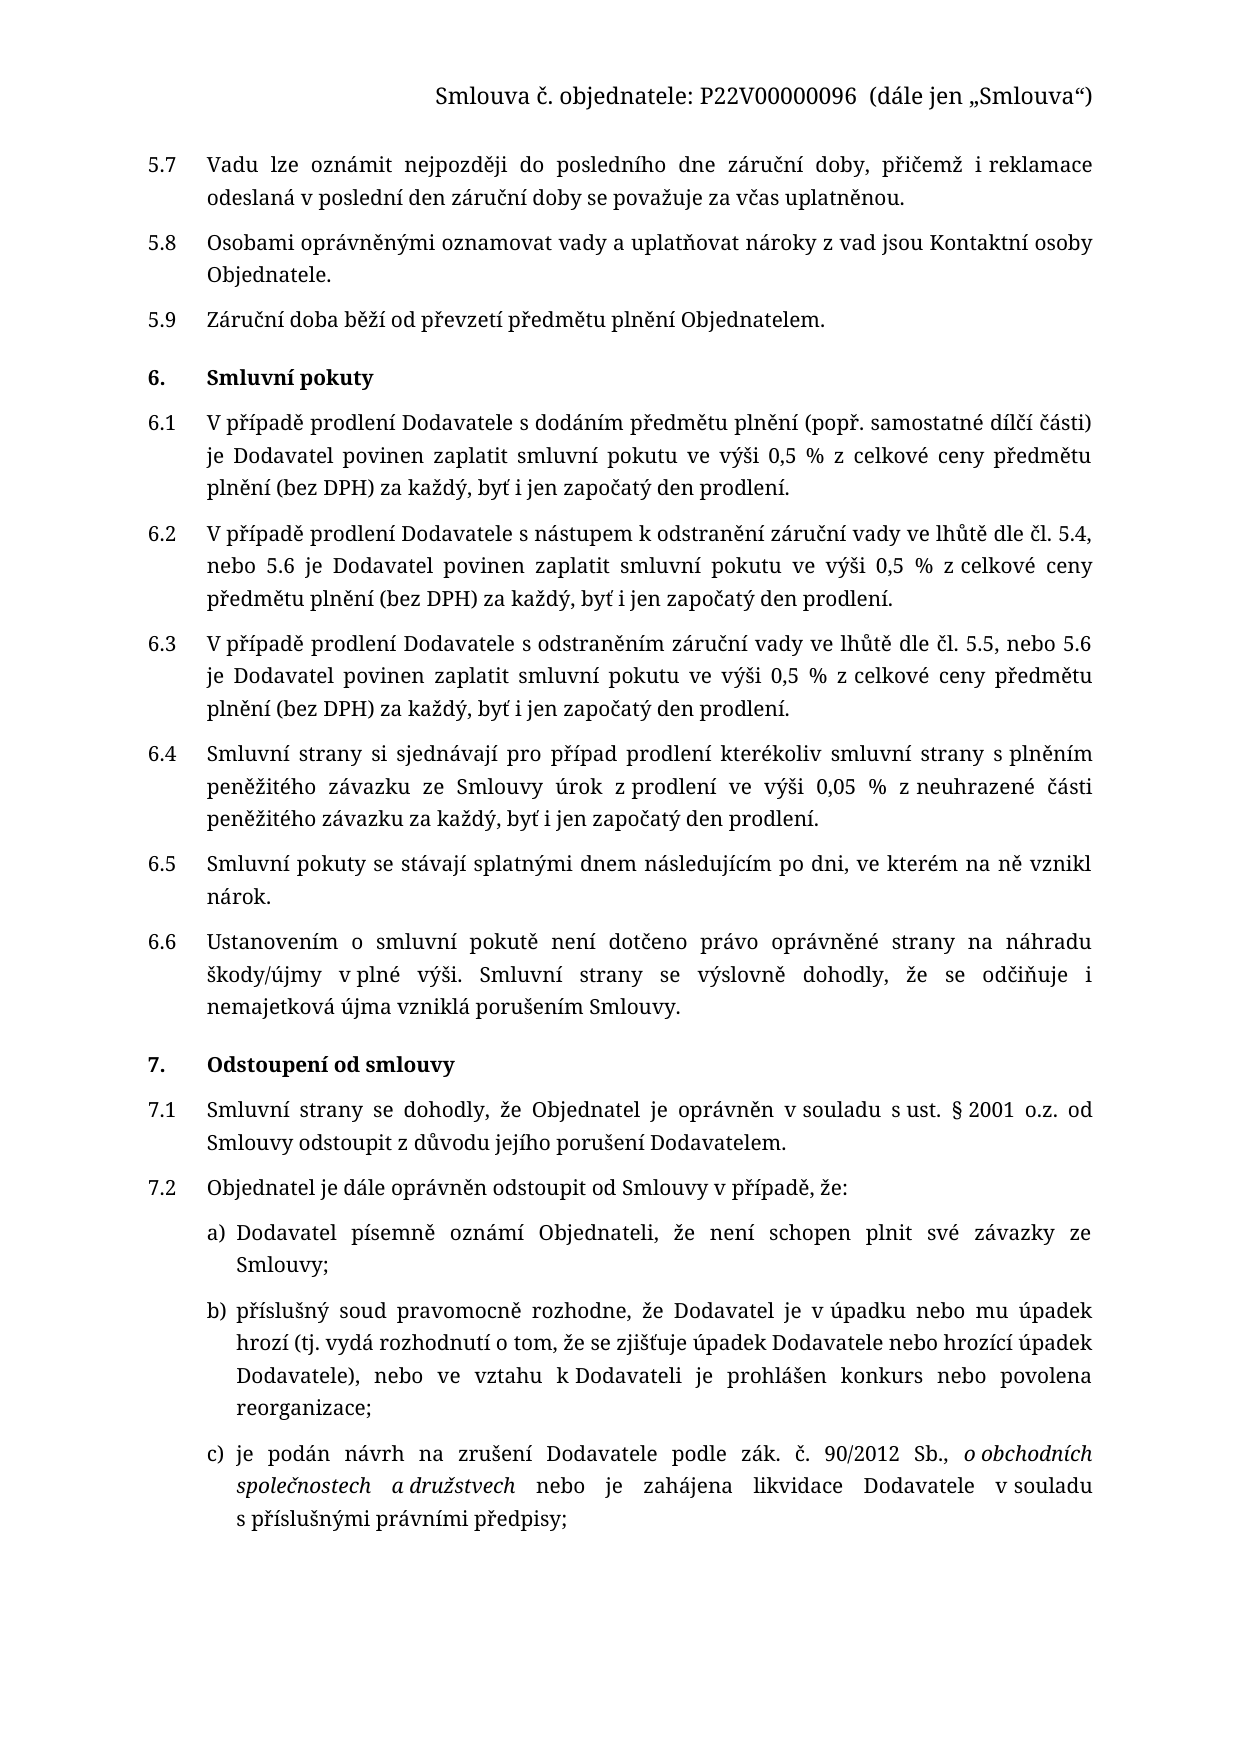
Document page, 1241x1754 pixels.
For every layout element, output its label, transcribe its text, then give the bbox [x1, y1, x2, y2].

list Ustanovením o smluvní pokutě není dotčeno právo oprávněné strany na náhradu škody/újmy v plné výši. Smluvní strany se výslovně dohodly, že se odčiňuje i nemajetková újma vzniklá porušením Smlouvy. [148, 927, 1093, 1021]
list Smluvní strany si sjednávají pro případ prodlení kterékoliv smluvní strany s plněním peněžitého závazku ze Smlouvy úrok z prodlení ve výši 0,05 % z neuhrazené části peněžitého závazku za každý, byť i jen započatý den prodlení. [148, 739, 1093, 833]
list Smluvní strany se dohodly, že Objednatel je oprávněn v souladu s ust. § 2001 o.z. od Smlouvy odstoupit z důvodu jejího porušení Dodavatelem. [148, 1095, 1093, 1156]
list Smluvní pokuty [148, 363, 1093, 392]
list Odstoupení od smlouvy [148, 1050, 1093, 1078]
list Vadu lze oznámit nejpozději do posledního dne záruční doby, přičemž i reklamace odeslaná v poslední den záruční doby se považuje za včas uplatněnou. [148, 150, 1093, 211]
list Osobami oprávněnými oznamovat vady a uplatňovat nároky z vad jsou Kontaktní osoby Objednatele. [148, 228, 1093, 289]
list Objednatel je dále oprávněn odstoupit od Smlouvy v případě, že: [148, 1173, 1093, 1201]
list V případě prodlení Dodavatele s odstraněním záruční vady ve lhůtě dle čl. 5.5, nebo 5.6 je Dodavatel povinen zaplatit smluvní pokutu ve výši 0,5 % z celkové ceny předmětu plnění (bez DPH) za každý, byť i jen započatý den prodlení. [148, 629, 1093, 723]
list Záruční doba běží od převzetí předmětu plnění Objednatelem. [148, 306, 1093, 334]
list je podán návrh na zrušení Dodavatele podle zák. č. 90/2012 Sb., o obchodních společnostech a družstvech nebo je zahájena likvidace Dodavatele v souladu s příslušnými právními předpisy; [207, 1439, 1093, 1532]
list příslušný soud pravomocně rozhodne, že Dodavatel je v úpadku nebo mu úpadek hrozí (tj. vydá rozhodnutí o tom, že se zjišťuje úpadek Dodavatele nebo hrozící úpadek Dodavatele), nebo ve vztahu k Dodavateli je prohlášen konkurs nebo povolena reorganizace; [207, 1296, 1093, 1422]
list Dodavatel písemně oznámí Objednateli, že není schopen plnit své závazky ze Smlouvy; [207, 1218, 1093, 1279]
list Smluvní pokuty se stávají splatnými dnem následujícím po dni, ve kterém na ně vznikl nárok. [148, 849, 1093, 911]
list V případě prodlení Dodavatele s dodáním předmětu plnění (popř. samostatné dílčí části) je Dodavatel povinen zaplatit smluvní pokutu ve výši 0,5 % z celkové ceny předmětu plnění (bez DPH) za každý, byť i jen započatý den prodlení. [148, 408, 1093, 502]
list V případě prodlení Dodavatele s nástupem k odstranění záruční vady ve lhůtě dle čl. 5.4, nebo 5.6 je Dodavatel povinen zaplatit smluvní pokutu ve výši 0,5 % z celkové ceny předmětu plnění (bez DPH) za každý, byť i jen započatý den prodlení. [148, 519, 1093, 612]
